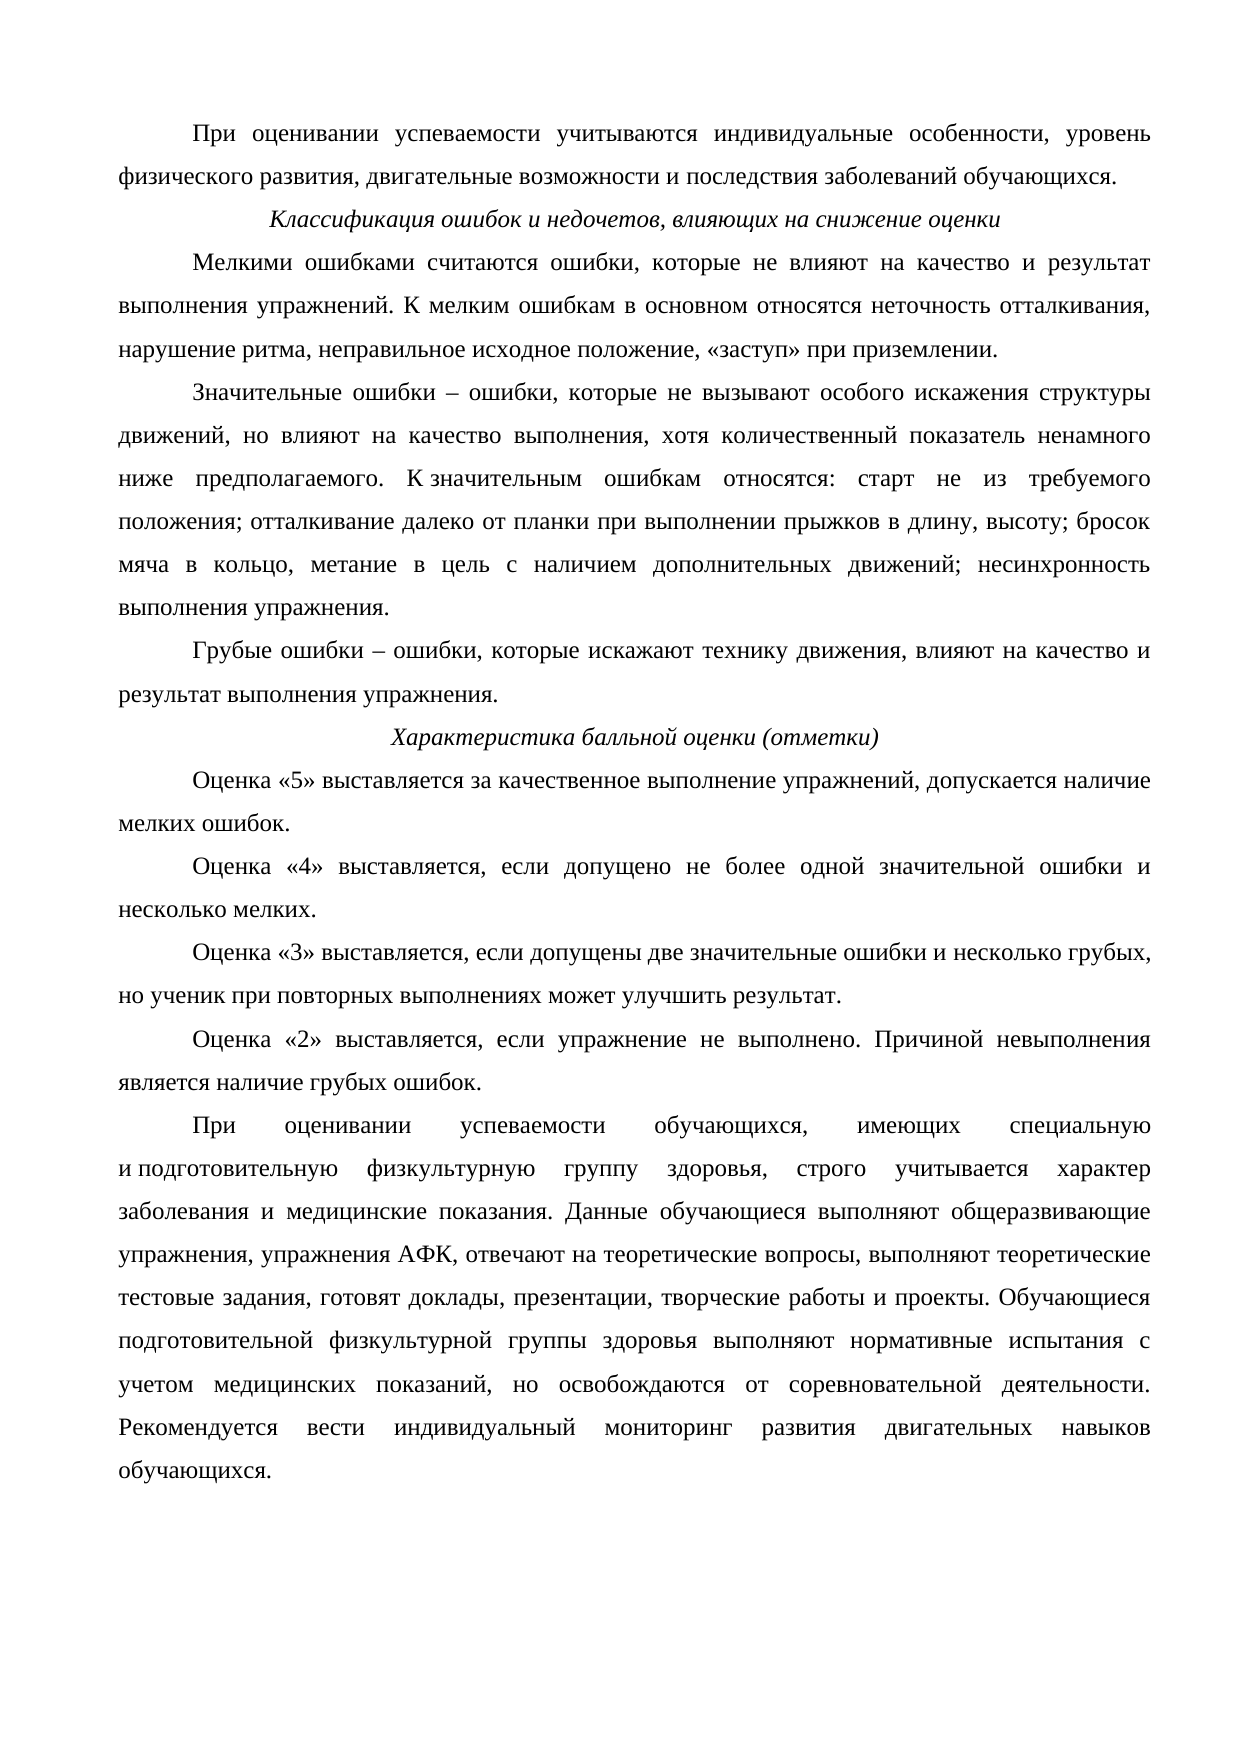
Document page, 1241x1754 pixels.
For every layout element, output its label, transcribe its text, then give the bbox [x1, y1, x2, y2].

text При оценивании успеваемости учитываются индивидуальные особенности, уровень физического развития, двигательные возможности и последствия заболеваний обучающихся. [118, 118, 1152, 190]
text Оценка «2» выставляется, если упражнение не выполнено. Причиной невыполнения является наличие грубых ошибок. [118, 1024, 1152, 1096]
text Оценка «4» выставляется, если допущено не более одной значительной ошибки и несколько мелких. [118, 851, 1152, 923]
text Оценка «5» выставляется за качественное выполнение упражнений, допускается наличие мелких ошибок. [118, 765, 1152, 837]
text Значительные ошибки – ошибки, которые не вызывают особого искажения структуры движений, но влияют на качество выполнения, хотя количественный показатель ненамного ниже предполагаемого. К значительным ошибкам относятся: старт не из требуемого положения; отталкивание далеко от планки при выполнении прыжков в длину, высоту; бросок мяча в кольцо, метание в цель с наличием дополнительных движений; несинхронность выполнения упражнения. [118, 377, 1152, 621]
text Характеристика балльной оценки (отметки) [118, 722, 1152, 751]
text Грубые ошибки – ошибки, которые искажают технику движения, влияют на качество и результат выполнения упражнения. [118, 636, 1152, 707]
text При оценивании успеваемости обучающихся, имеющих специальную и подготовительную физкультурную группу здоровья, строго учитывается характер заболевания и медицинские показания. Данные обучающиеся выполняют общеразвивающие упражнения, упражнения АФК, отвечают на теоретические вопросы, выполняют теоретические тестовые задания, готовят доклады, презентации, творческие работы и проекты. Обучающиеся подготовительной физкультурной группы здоровья выполняют нормативные испытания с учетом медицинских показаний, но освобождаются от соревновательной деятельности. Рекомендуется вести индивидуальный мониторинг развития двигательных навыков обучающихся. [118, 1110, 1152, 1484]
text Классификация ошибок и недочетов, влияющих на снижение оценки [118, 204, 1152, 233]
text Оценка «3» выставляется, если допущены две значительные ошибки и несколько грубых, но ученик при повторных выполнениях может улучшить результат. [118, 937, 1152, 1009]
text Мелкими ошибками считаются ошибки, которые не влияют на качество и результат выполнения упражнений. К мелким ошибкам в основном относятся неточность отталкивания, нарушение ритма, неправильное исходное положение, «заступ» при приземлении. [118, 247, 1152, 362]
